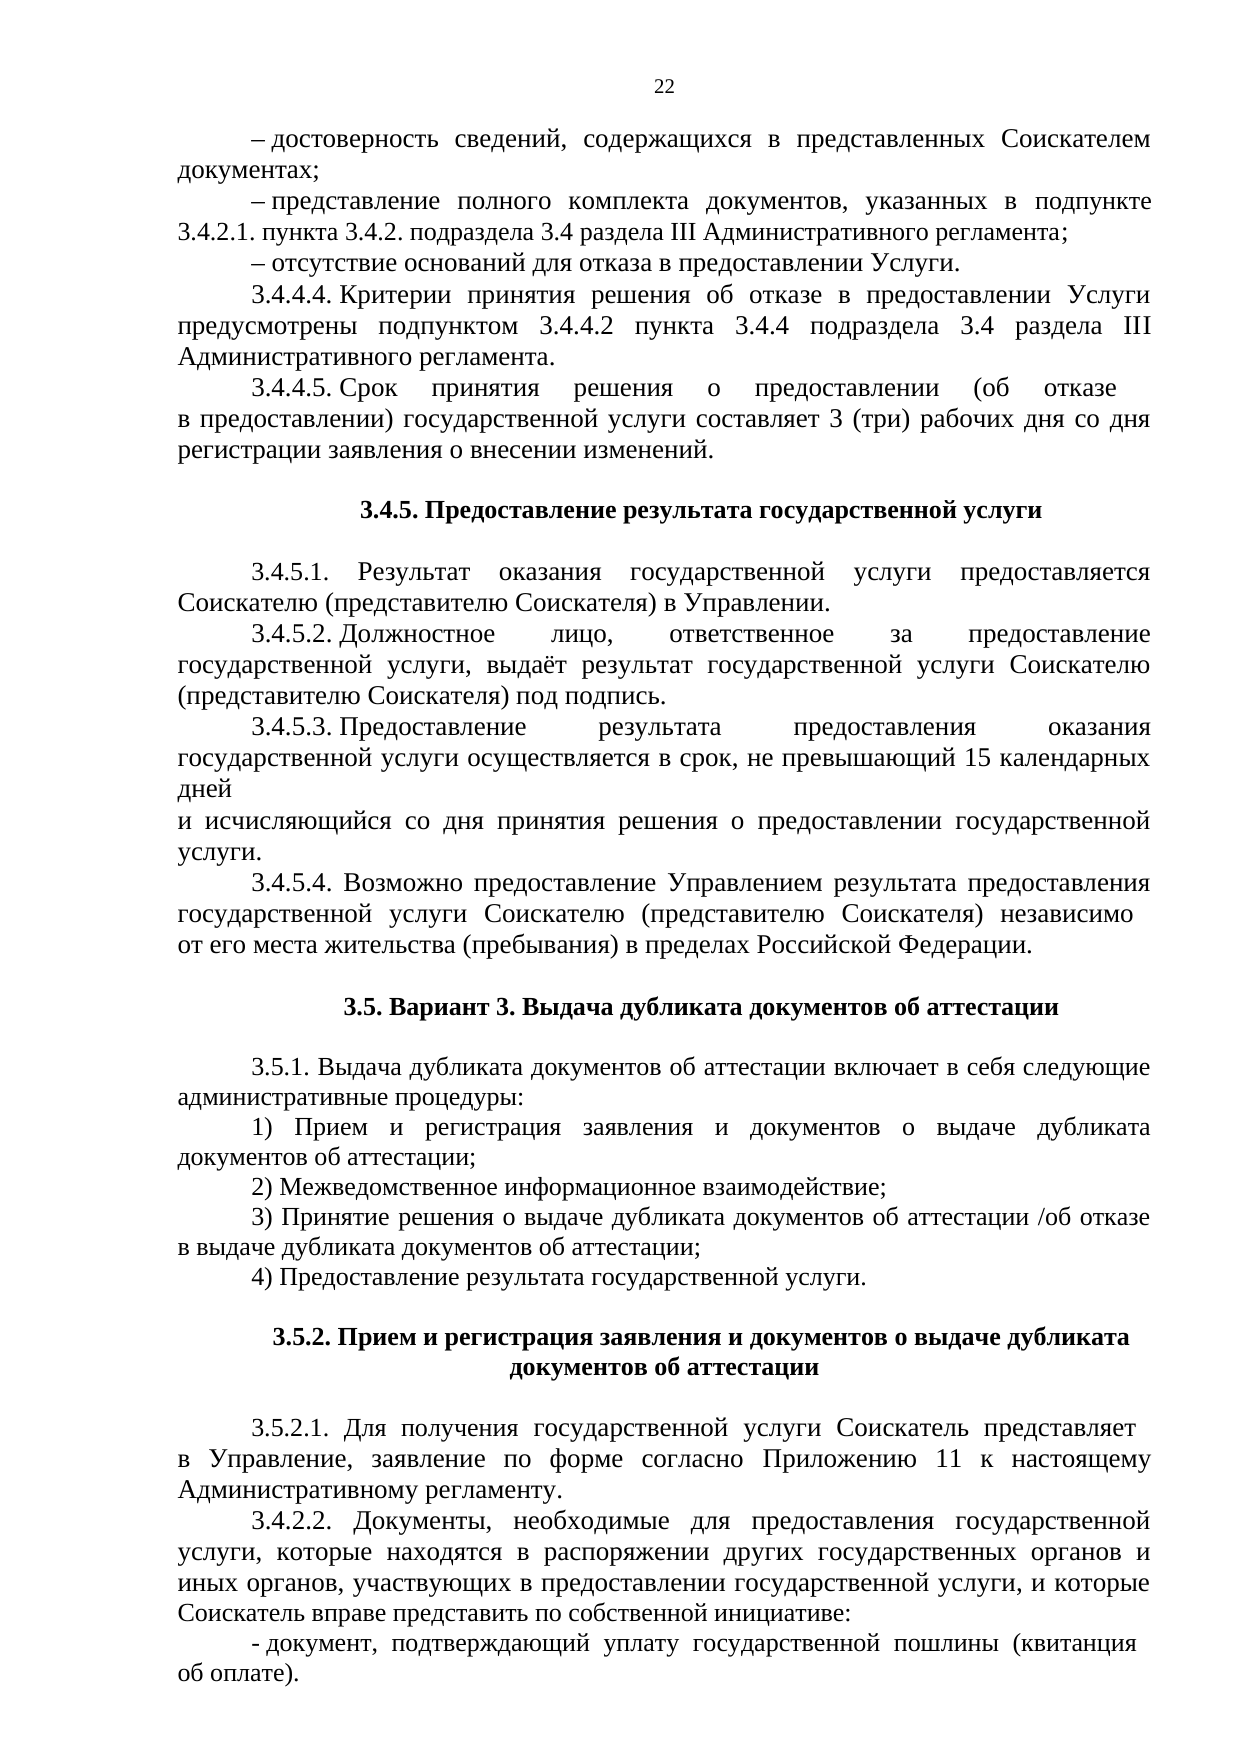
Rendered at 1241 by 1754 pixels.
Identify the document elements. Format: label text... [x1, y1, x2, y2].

text 3.4.5.2. Должностное лицо, ответственное за предоставление государственной услуги, выдаёт результат государственной услуги Соискателю (представителю Соискателя) под подпись. [177, 617, 1152, 710]
text 3.4.5. Предоставление результата государственной услуги [177, 494, 1152, 524]
text – представление полного комплекта документов, указанных в подпункте 3.4.2.1. пункта 3.4.2. подраздела 3.4 раздела III Административного регламента; [177, 184, 1152, 247]
text 4) Предоставление результата государственной услуги. [177, 1261, 1152, 1291]
text - документ, подтверждающий уплату государственной пошлины (квитанция об оплате). [177, 1627, 1152, 1687]
text 3.5.2.1. Для получения государственной услуги Соискатель представляет в Управление, заявление по форме согласно Приложению 11 к настоящему Административному регламенту. [177, 1411, 1152, 1504]
text 3) Принятие решения о выдаче дубликата документов об аттестации /об отказе в выдаче дубликата документов об аттестации; [177, 1201, 1152, 1261]
text 3.4.2.2. Документы, необходимые для предоставления государственной услуги, которые находятся в распоряжении других государственных органов и иных органов, участвующих в предоставлении государственной услуги, и которые Соискатель вправе представить по собственной инициативе: [177, 1504, 1152, 1627]
text 3.4.5.1. Результат оказания государственной услуги предоставляется Соискателю (представителю Соискателя) в Управлении. [177, 554, 1152, 617]
text 3.4.5.3. Предоставление результата предоставления оказания государственной услуги осуществляется в срок, не превышающий 15 календарных дней и исчисляющийся со дня принятия решения о предоставлении государственной услуги. [177, 710, 1152, 866]
text – отсутствие оснований для отказа в предоставлении Услуги. [177, 247, 1152, 278]
text 3.4.4.5. Срок принятия решения о предоставлении (об отказе в предоставлении) государственной услуги составляет 3 (три) рабочих дня со дня регистрации заявления о внесении изменений. [177, 371, 1152, 464]
text 3.4.4.4. Критерии принятия решения об отказе в предоставлении Услуги предусмотрены подпунктом 3.4.4.2 пункта 3.4.4 подраздела 3.4 раздела III Административного регламента. [177, 278, 1152, 371]
text 3.5. Вариант 3. Выдача дубликата документов об аттестации [177, 991, 1152, 1021]
text 2) Межведомственное информационное взаимодействие; [177, 1171, 1152, 1201]
text – достоверность сведений, содержащихся в представленных Соискателем документах; [177, 122, 1152, 184]
text 3.4.5.4. Возможно предоставление Управлением результата предоставления государственной услуги Соискателю (представителю Соискателя) независимо от его места жительства (пребывания) в пределах Российской Федерации. [177, 866, 1152, 959]
text 3.5.2. Прием и регистрация заявления и документов о выдаче дубликата документов об аттестации [177, 1321, 1152, 1381]
text 1) Прием и регистрация заявления и документов о выдаче дубликата документов об аттестации; [177, 1111, 1152, 1171]
text 3.5.1. Выдача дубликата документов об аттестации включает в себя следующие административные процедуры: [177, 1051, 1152, 1111]
